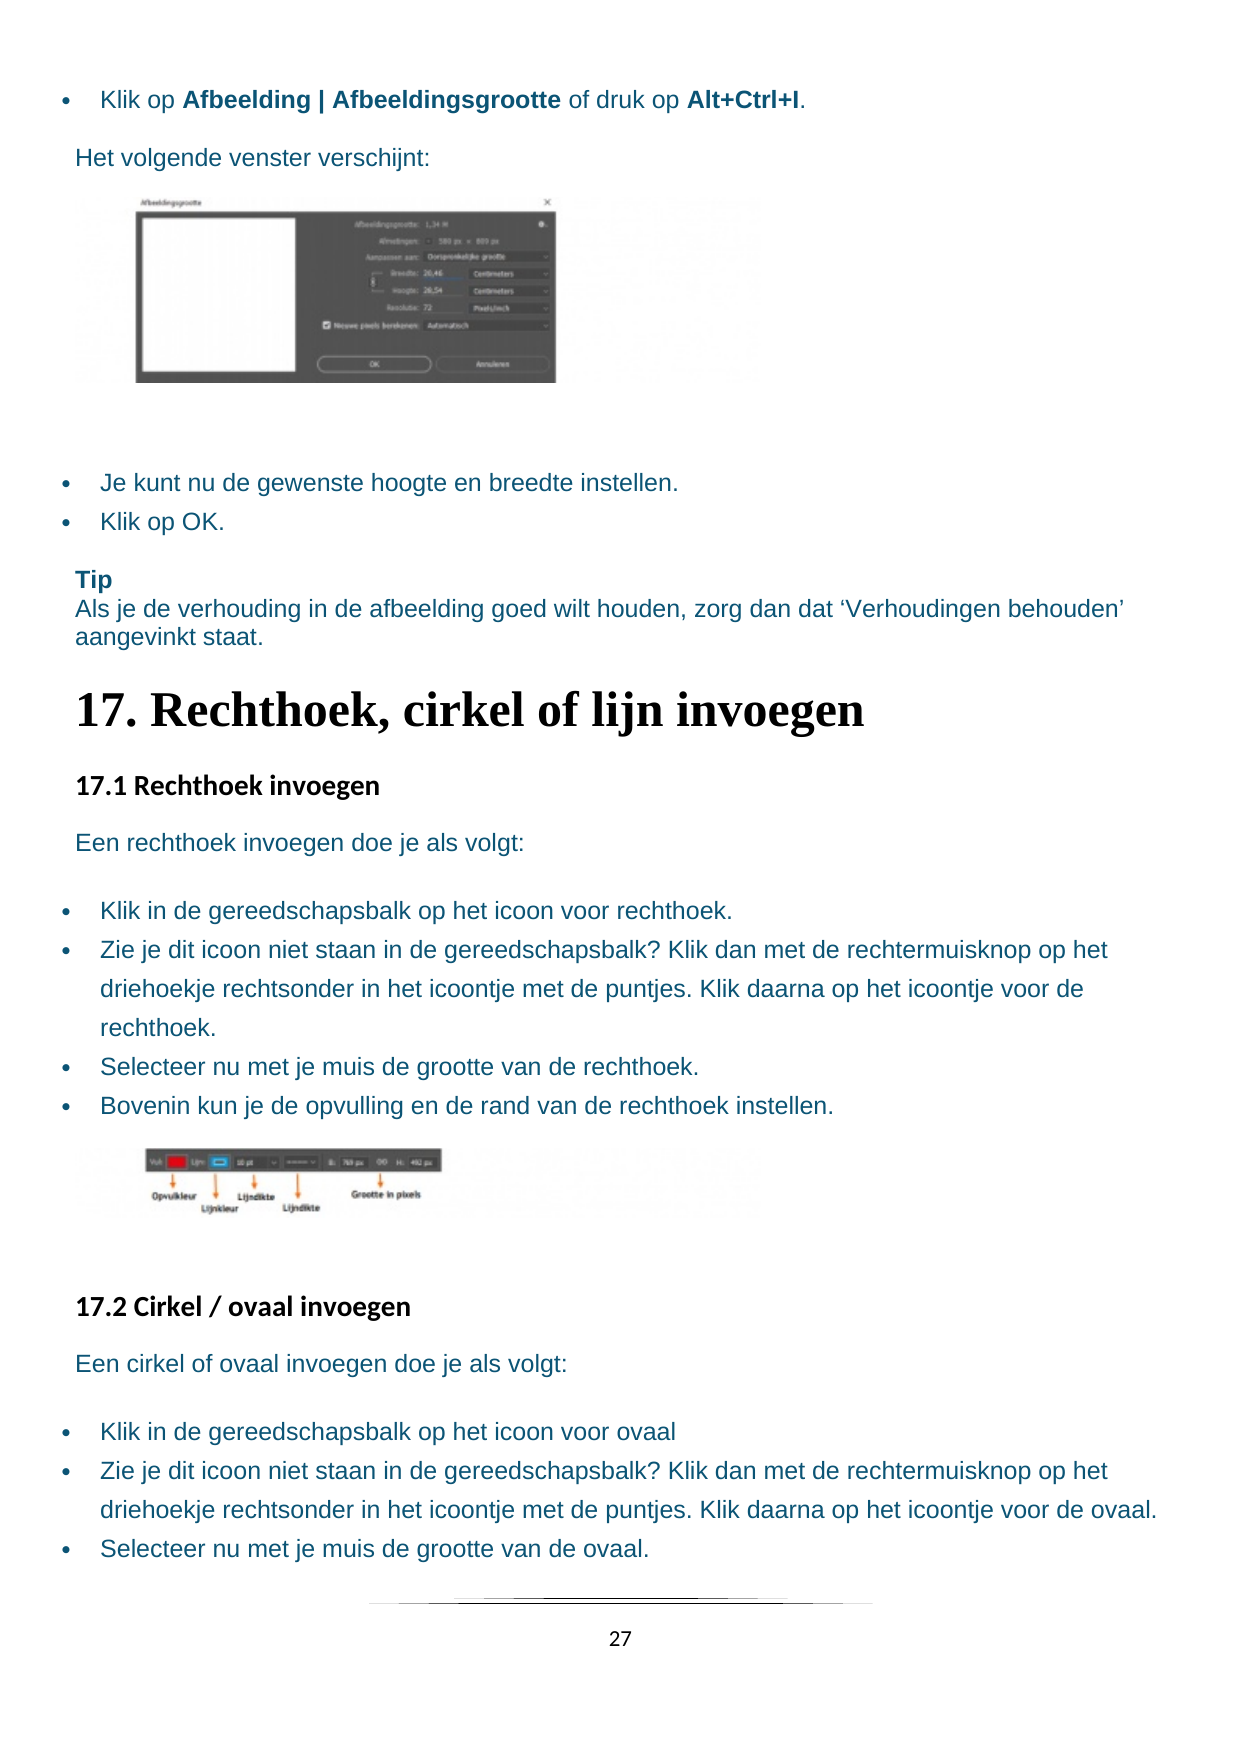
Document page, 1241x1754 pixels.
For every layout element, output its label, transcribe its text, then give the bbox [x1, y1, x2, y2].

list Klik op Afbeelding | Afbeeldingsgrootte of druk op Alt+Ctrl+I. [62, 75, 1165, 114]
subtitle 17.2 Cirkel / ovaal invoegen [75, 1288, 1165, 1324]
list Klik in de gereedschapsbalk op het icoon voor ovaal [62, 1407, 1165, 1446]
list Klik in de gereedschapsbalk op het icoon voor rechthoek. [62, 885, 1165, 924]
list Zie je dit icoon niet staan in de gereedschapsbalk? Klik dan met de rechtermuisknop op het driehoekje rechtsonder in het icoontje met de puntjes. Klik daarna op het icoontje voor de rechthoek. [62, 924, 1165, 1042]
list Klik op OK. [62, 497, 1165, 536]
picture [75, 1148, 761, 1218]
list Je kunt nu de gewenste hoogte en breedte instellen. [62, 457, 1165, 497]
list Zie je dit icoon niet staan in de gereedschapsbalk? Klik dan met de rechtermuisknop op het driehoekje rechtsonder in het icoontje met de puntjes. Klik daarna op het icoontje voor de ovaal. [62, 1446, 1165, 1524]
list Selecteer nu met je muis de grootte van de rechthoek. [62, 1042, 1165, 1081]
list Selecteer nu met je muis de grootte van de ovaal. [62, 1524, 1165, 1563]
text Een cirkel of ovaal invoegen doe je als volgt: [75, 1349, 1165, 1377]
text Het volgende venster verschijnt: [75, 143, 1165, 172]
text Een rechthoek invoegen doe je als volgt: [75, 827, 1165, 856]
picture [75, 197, 761, 383]
subtitle 17. Rechthoek, cirkel of lijn invoegen [75, 680, 1165, 738]
list Bovenin kun je de opvulling en de rand van de rechthoek instellen. [62, 1081, 1165, 1120]
subtitle 17.1 Rechthoek invoegen [75, 767, 1165, 802]
text Tip Als je de verhouding in de afbeelding goed wilt houden, zorg dan dat ‘Verhoudingen behouden’ aangevinkt staat. [75, 565, 1165, 651]
